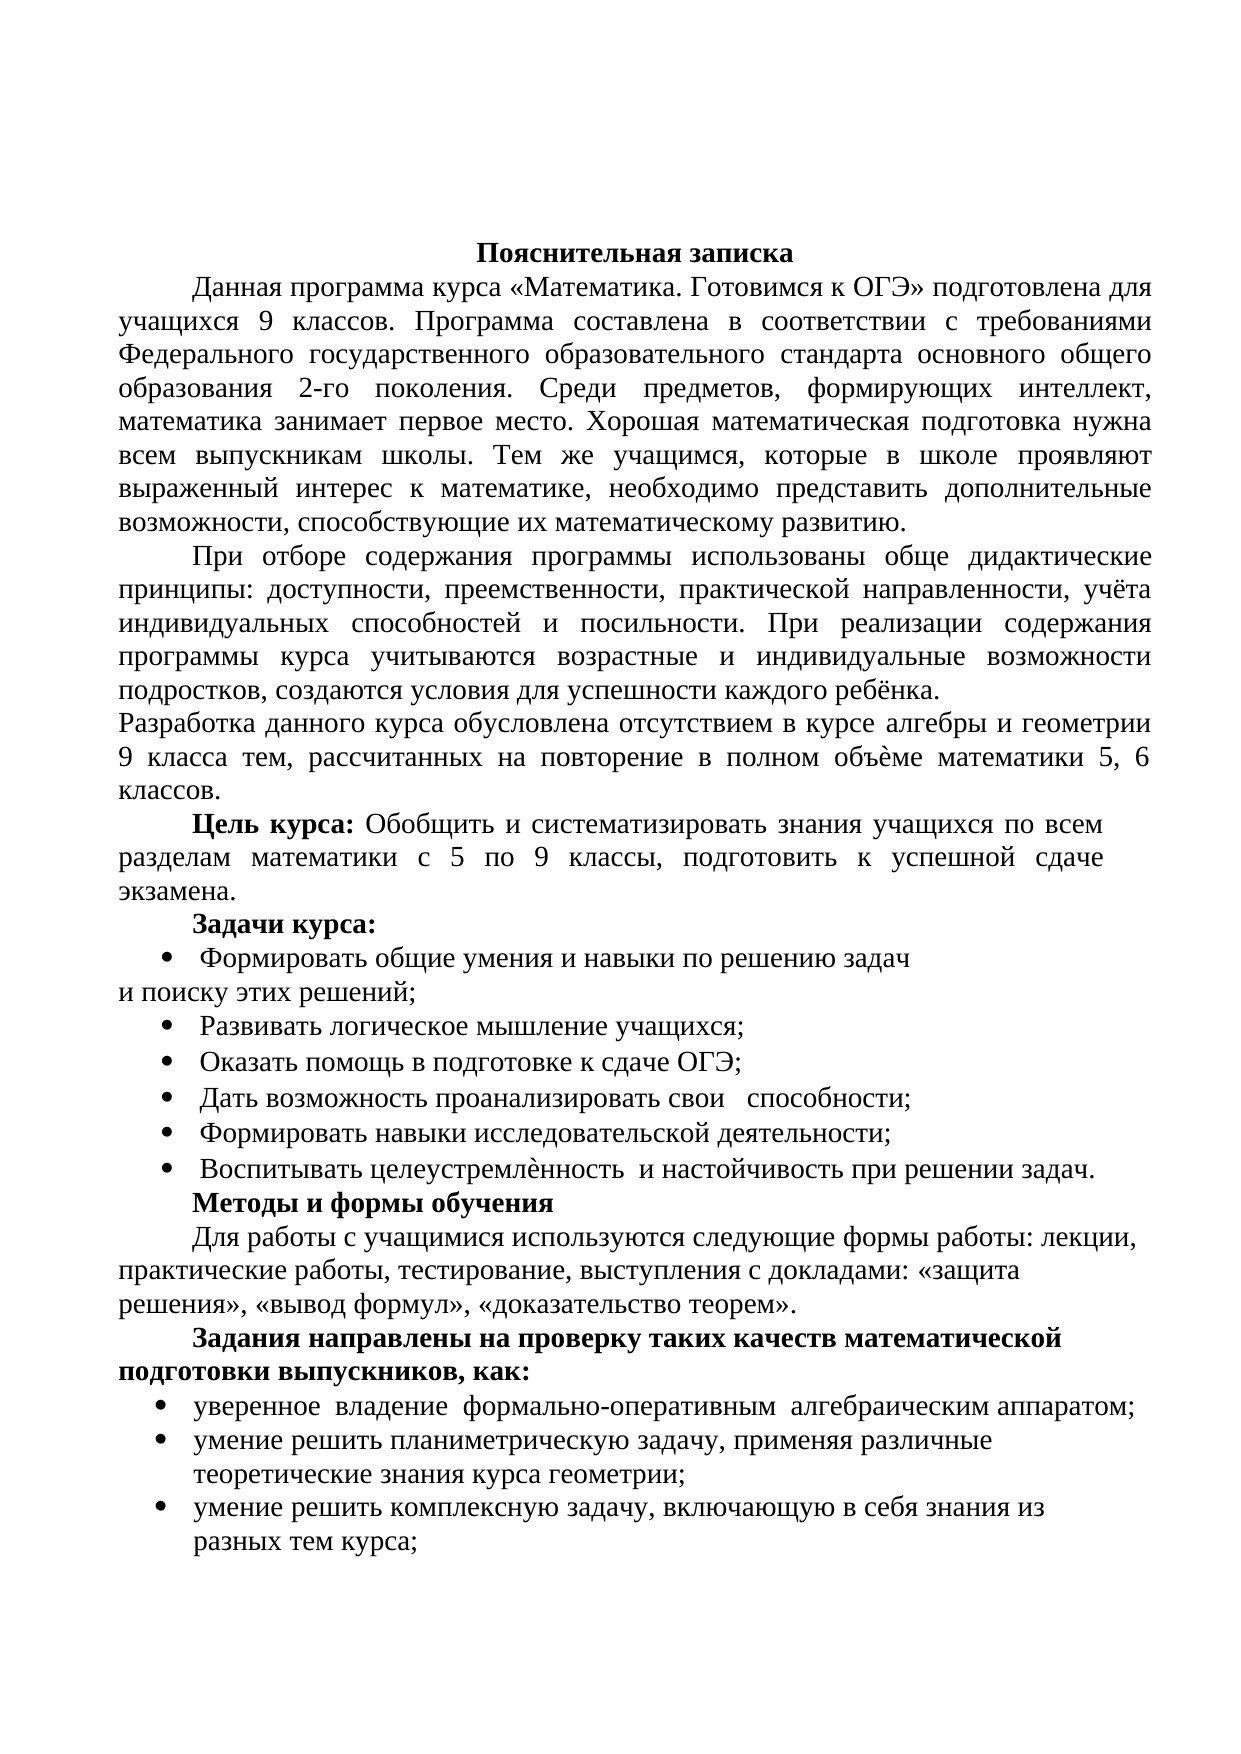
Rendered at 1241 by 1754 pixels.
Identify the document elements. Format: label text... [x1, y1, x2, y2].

list умение решить планиметрическую задачу, применяя различные теоретические знания курса геометрии; [156, 1422, 1028, 1489]
text Разработка данного курса обусловлена отсутствием в курсе алгебры и геометрии 9 класса тем, рассчитанных на повторение в полном объѐме математики 5, 6 классов. [118, 705, 1151, 806]
list Формировать навыки исследовательской деятельности; [162, 1114, 1194, 1150]
text При отборе содержания программы использованы обще дидактические принципы: доступности, преемственности, практической направленности, учёта индивидуальных способностей и посильности. При реализации содержания программы курса учитываются возрастные и индивидуальные возможности подростков, создаются условия для успешности каждого ребёнка. [118, 538, 1152, 705]
list умение решить комплексную задачу, включающую в себя знания из разных тем курса; [156, 1489, 1102, 1557]
list Развивать логическое мышление учащихся; [162, 1007, 1194, 1043]
list уверенное владение формально-оперативным алгебраическим аппаратом; [156, 1387, 1194, 1422]
subtitle Задания направлены на проверку таких качеств математической подготовки выпускников, как: [118, 1320, 1194, 1387]
list Воспитывать целеустремлѐнность и настойчивость при решении задач. [162, 1150, 1194, 1186]
list Дать возможность проанализировать свои способности; [162, 1078, 1194, 1114]
list Формировать общие умения и навыки по решению задач и поиску этих решений; [118, 940, 933, 1007]
subtitle Задачи курса: [192, 907, 1194, 940]
list Оказать помощь в подготовке к сдаче ОГЭ; [162, 1043, 1194, 1078]
subtitle Пояснительная записка [476, 236, 1194, 269]
text Для работы с учащимися используются следующие формы работы: лекции, практические работы, тестирование, выступления с докладами: «защита решения», «вывод формул», «доказательство теорем». [118, 1219, 1141, 1319]
subtitle Методы и формы обучения [192, 1186, 1194, 1219]
text Цель курса: Обобщить и систематизировать знания учащихся по всем разделам математики с 5 по 9 классы, подготовить к успешной сдаче экзамена. [118, 806, 1104, 907]
text Данная программа курса «Математика. Готовимся к ОГЭ» подготовлена для учащихся 9 классов. Программа составлена в соответствии с требованиями Федерального государственного образовательного стандарта основного общего образования 2-го поколения. Среди предметов, формирующих интеллект, математика занимает первое место. Хорошая математическая подготовка нужна всем выпускникам школы. Тем же учащимся, которые в школе проявляют выраженный интерес к математике, необходимо представить дополнительные возможности, способствующие их математическому развитию. [118, 269, 1152, 538]
